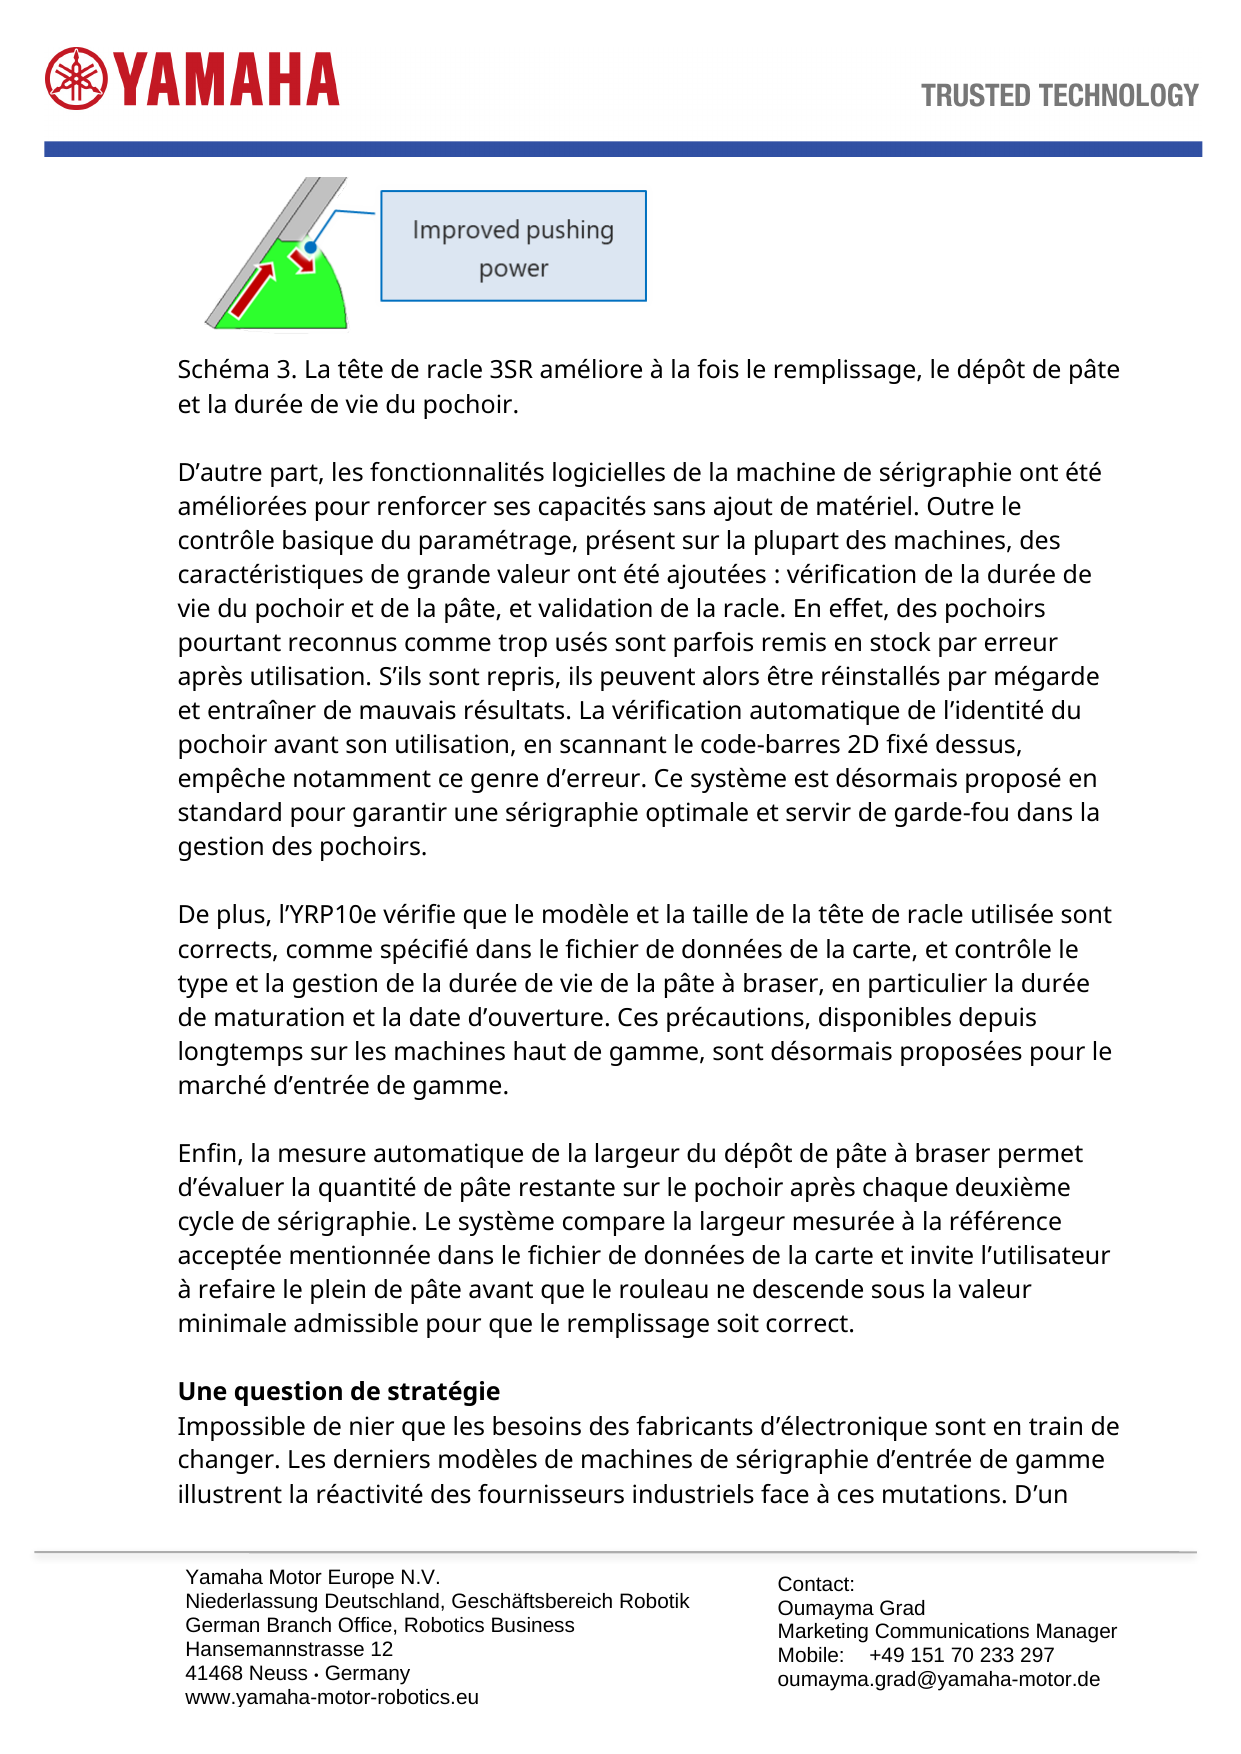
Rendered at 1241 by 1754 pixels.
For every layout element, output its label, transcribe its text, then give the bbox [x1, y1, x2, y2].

text Schéma 3. La tête de racle 3SR améliore à la fois le remplissage, le dépôt de pâte et la durée de vie du pochoir. [177, 352, 1122, 420]
picture [177, 177, 660, 353]
picture [44, 47, 1203, 157]
text Une question de stratégie [177, 1374, 1122, 1408]
text D’autre part, les fonctionnalités logicielles de la machine de sérigraphie ont été améliorées pour renforcer ses capacités sans ajout de matériel. Outre le contrôle basique du paramétrage, présent sur la plupart des machines, des caractéristiques de grande valeur ont été ajoutées : vérification de la durée de vie du pochoir et de la pâte, et validation de la racle. En effet, des pochoirs pourtant reconnus comme trop usés sont parfois remis en stock par erreur après utilisation. S’ils sont repris, ils peuvent alors être réinstallés par mégarde et entraîner de mauvais résultats. La vérification automatique de l’identité du pochoir avant son utilisation, en scannant le code-barres 2D fixé dessus, empêche notamment ce genre d’erreur. Ce système est désormais proposé en standard pour garantir une sérigraphie optimale et servir de garde-fou dans la gestion des pochoirs. [177, 454, 1122, 863]
text De plus, l’YRP10e vérifie que le modèle et la taille de la tête de racle utilisée sont corrects, comme spécifié dans le fichier de données de la carte, et contrôle le type et la gestion de la durée de vie de la pâte à braser, en particulier la durée de maturation et la date d’ouverture. Ces précautions, disponibles depuis longtemps sur les machines haut de gamme, sont désormais proposées pour le marché d’entrée de gamme. [177, 897, 1122, 1102]
text Enfin, la mesure automatique de la largeur du dépôt de pâte à braser permet d’évaluer la quantité de pâte restante sur le pochoir après chaque deuxième cycle de sérigraphie. Le système compare la largeur mesurée à la référence acceptée mentionnée dans le fichier de données de la carte et invite l’utilisateur à refaire le plein de pâte avant que le rouleau ne descende sous la valeur minimale admissible pour que le remplissage soit correct. [177, 1136, 1122, 1340]
